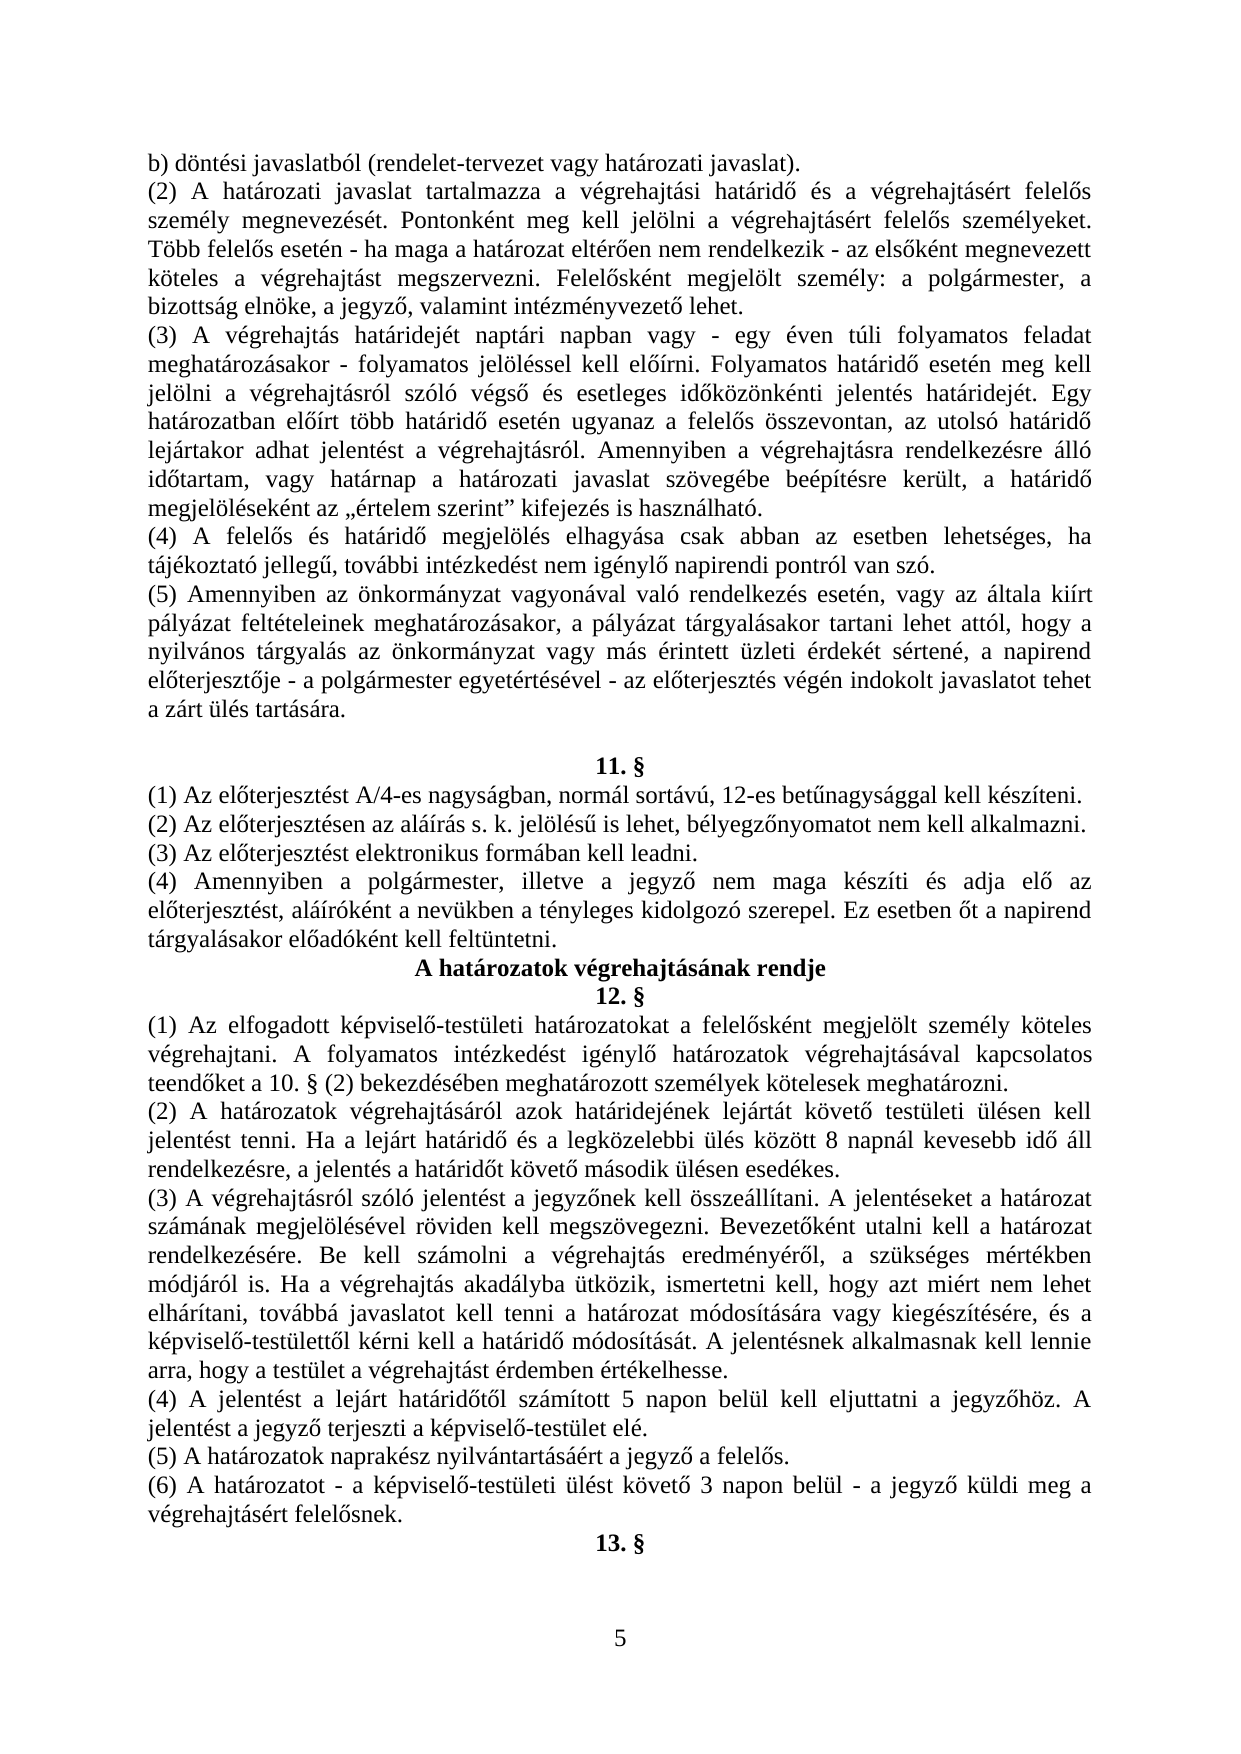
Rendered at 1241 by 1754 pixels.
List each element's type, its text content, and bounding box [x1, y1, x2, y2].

text 11. § [148, 751, 1093, 780]
text (3) A végrehajtásról szóló jelentést a jegyzőnek kell összeállítani. A jelentéseket a határozat számának megjelölésével röviden kell megszövegezni. Bevezetőként utalni kell a határozat rendelkezésére. Be kell számolni a végrehajtás eredményéről, a szükséges mértékben módjáról is. Ha a végrehajtás akadályba ütközik, ismertetni kell, hogy azt miért nem lehet elhárítani, továbbá javaslatot kell tenni a határozat módosítására vagy kiegészítésére, és a képviselő-testülettől kérni kell a határidő módosítását. A jelentésnek alkalmasnak kell lennie arra, hogy a testület a végrehajtást érdemben értékelhesse. [148, 1183, 1093, 1384]
text (1) Az előterjesztést A/4-es nagyságban, normál sortávú, 12-es betűnagysággal kell készíteni. [148, 780, 1093, 809]
text (6) A határozatot - a képviselő-testületi ülést követő 3 napon belül - a jegyző küldi meg a végrehajtásért felelősnek. [148, 1470, 1093, 1528]
text b) döntési javaslatból (rendelet-tervezet vagy határozati javaslat). [148, 148, 1093, 176]
text (2) Az előterjesztésen az aláírás s. k. jelölésű is lehet, bélyegzőnyomatot nem kell alkalmazni. [148, 809, 1093, 838]
text (5) Amennyiben az önkormányzat vagyonával való rendelkezés esetén, vagy az általa kiírt pályázat feltételeinek meghatározásakor, a pályázat tárgyalásakor tartani lehet attól, hogy a nyilvános tárgyalás az önkormányzat vagy más érintett üzleti érdekét sértené, a napirend előterjesztője - a polgármester egyetértésével - az előterjesztés végén indokolt javaslatot tehet a zárt ülés tartására. [148, 579, 1093, 723]
text 13. § [148, 1528, 1093, 1556]
text (1) Az elfogadott képviselő-testületi határozatokat a felelősként megjelölt személy köteles végrehajtani. A folyamatos intézkedést igénylő határozatok végrehajtásával kapcsolatos teendőket a 10. § (2) bekezdésében meghatározott személyek kötelesek meghatározni. [148, 1010, 1093, 1096]
text (4) A felelős és határidő megjelölés elhagyása csak abban az esetben lehetséges, ha tájékoztató jellegű, további intézkedést nem igénylő napirendi pontról van szó. [148, 521, 1093, 579]
text (4) Amennyiben a polgármester, illetve a jegyző nem maga készíti és adja elő az előterjesztést, aláíróként a nevükben a tényleges kidolgozó szerepel. Ez esetben őt a napirend tárgyalásakor előadóként kell feltüntetni. [148, 866, 1093, 953]
text (3) A végrehajtás határidejét naptári napban vagy - egy éven túli folyamatos feladat meghatározásakor - folyamatos jelöléssel kell előírni. Folyamatos határidő esetén meg kell jelölni a végrehajtásról szóló végső és esetleges időközönkénti jelentés határidejét. Egy határozatban előírt több határidő esetén ugyanaz a felelős összevontan, az utolsó határidő lejártakor adhat jelentést a végrehajtásról. Amennyiben a végrehajtásra rendelkezésre álló időtartam, vagy határnap a határozati javaslat szövegébe beépítésre került, a határidő megjelöléseként az „értelem szerint” kifejezés is használható. [148, 320, 1093, 521]
text A határozatok végrehajtásának rendje [148, 953, 1093, 981]
text 12. § [148, 981, 1093, 1010]
text (2) A határozatok végrehajtásáról azok határidejének lejártát követő testületi ülésen kell jelentést tenni. Ha a lejárt határidő és a legközelebbi ülés között 8 napnál kevesebb idő áll rendelkezésre, a jelentés a határidőt követő második ülésen esedékes. [148, 1096, 1093, 1183]
text (5) A határozatok naprakész nyilvántartásáért a jegyző a felelős. [148, 1441, 1093, 1470]
text (4) A jelentést a lejárt határidőtől számított 5 napon belül kell eljuttatni a jegyzőhöz. A jelentést a jegyző terjeszti a képviselő-testület elé. [148, 1384, 1093, 1441]
text (2) A határozati javaslat tartalmazza a végrehajtási határidő és a végrehajtásért felelős személy megnevezését. Pontonként meg kell jelölni a végrehajtásért felelős személyeket. Több felelős esetén - ha maga a határozat eltérően nem rendelkezik - az elsőként megnevezett köteles a végrehajtást megszervezni. Felelősként megjelölt személy: a polgármester, a bizottság elnöke, a jegyző, valamint intézményvezető lehet. [148, 176, 1093, 320]
text (3) Az előterjesztést elektronikus formában kell leadni. [148, 838, 1093, 866]
